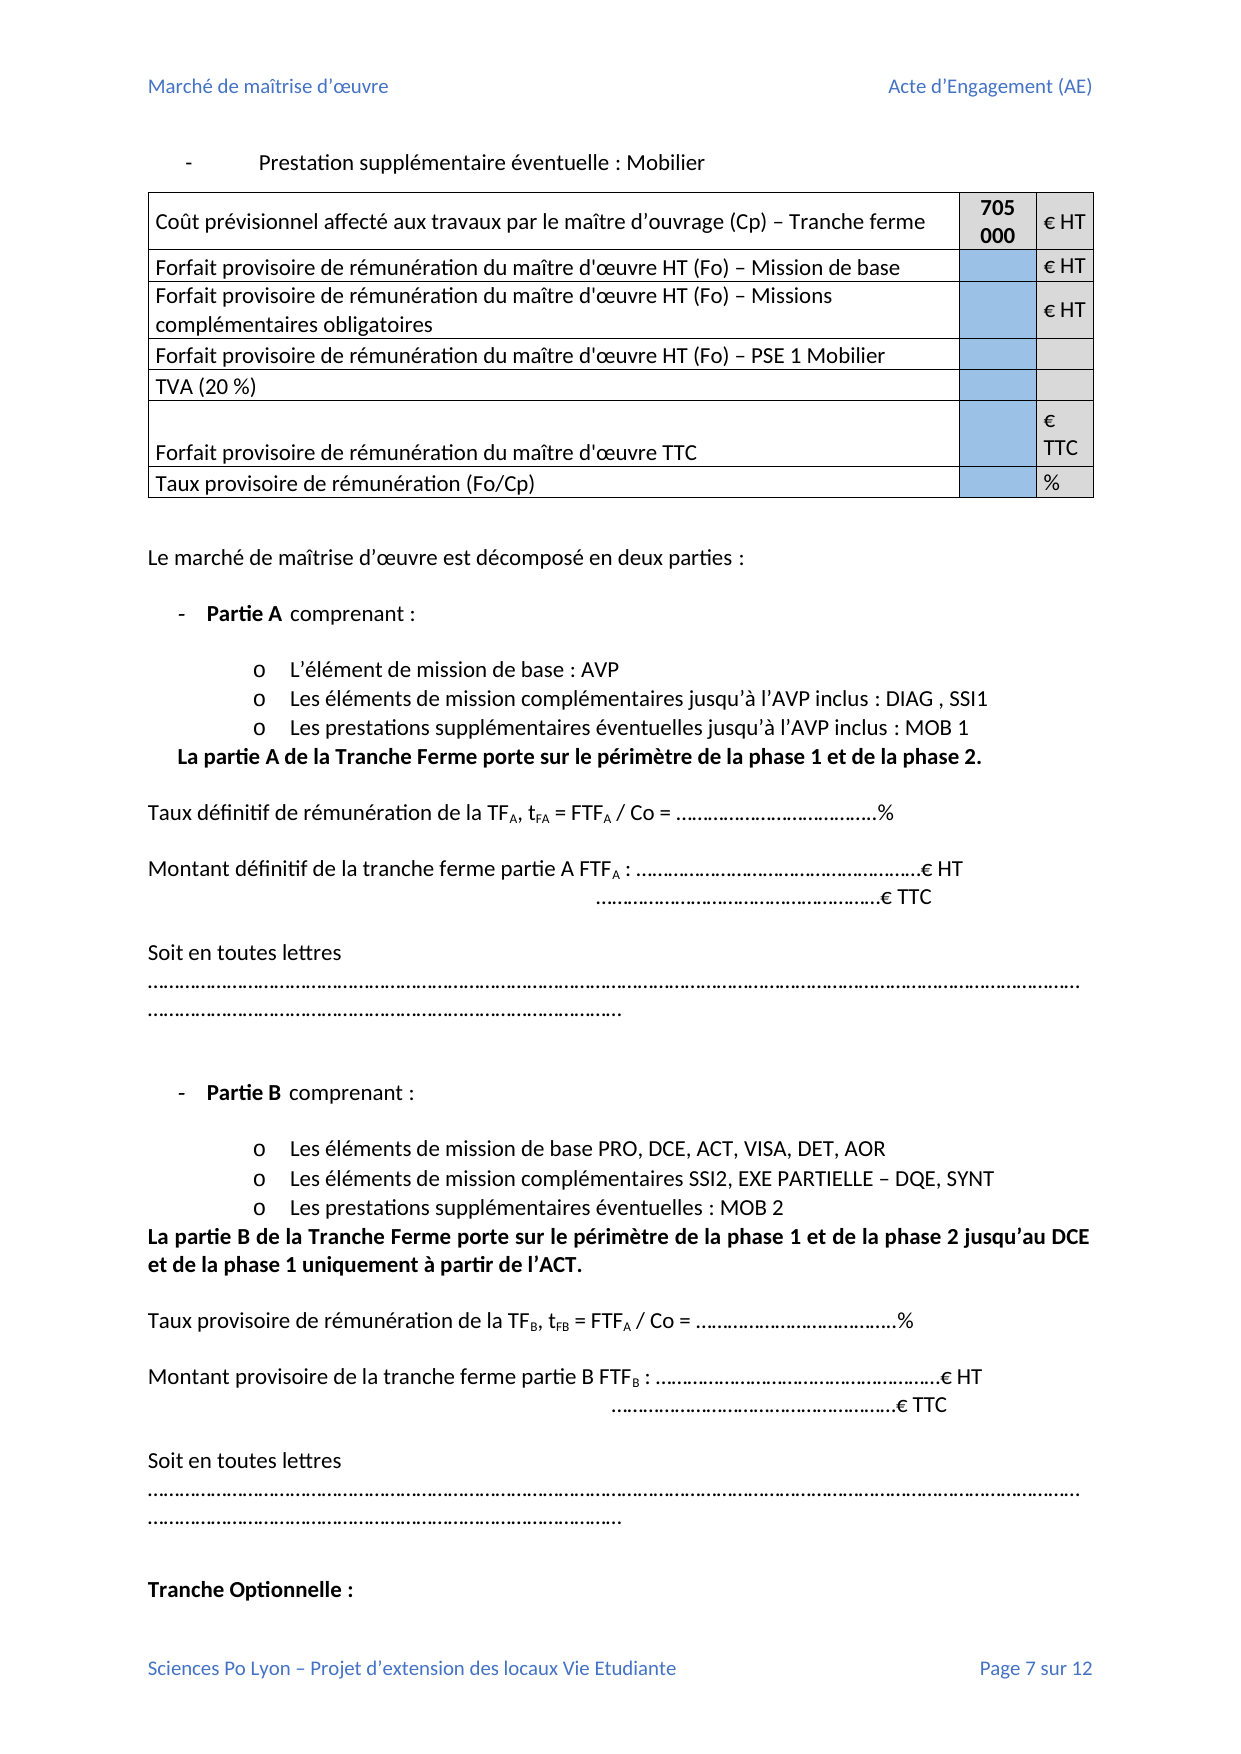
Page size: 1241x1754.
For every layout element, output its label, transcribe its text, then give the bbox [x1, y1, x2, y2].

text Soit en toutes lettres [148, 938, 1093, 966]
table_cell TVA (20 %) [149, 370, 959, 400]
text ………………………………………………€ TTC [148, 1390, 1093, 1418]
text …………………………………………………………………………………………………………………………………………………………………………………………………………………………………………… [148, 1474, 1093, 1530]
list L’élément de mission de base : AVP [252, 655, 1093, 684]
list Les prestations supplémentaires éventuelles : MOB 2 [252, 1193, 1093, 1222]
table_header € HT [1037, 193, 1093, 249]
text La partie A de la Tranche Ferme porte sur le périmètre de la phase 1 et de la phase 2. [148, 742, 1093, 770]
table_cell [960, 467, 1036, 497]
table_cell Forfait provisoire de rémunération du maître d'œuvre HT (Fo) – Missions complémentaires obligatoires [149, 282, 959, 338]
table_cell [1037, 370, 1093, 400]
list Les éléments de mission complémentaires SSI2, EXE PARTIELLE – DQE, SYNT [252, 1164, 1093, 1193]
text Montant définitif de la tranche ferme partie A FTFA : ………………………………………………€ HT [148, 854, 1093, 882]
table_cell Forfait provisoire de rémunération du maître d'œuvre TTC [149, 401, 959, 466]
list Prestation supplémentaire éventuelle : Mobilier [185, 148, 1093, 176]
text Tranche Optionnelle : [148, 1575, 1093, 1603]
table_cell € HT [1037, 250, 1093, 281]
table_cell [960, 282, 1036, 338]
text …………………………………………………………………………………………………………………………………………………………………………………………………………………………………………… [148, 966, 1093, 1022]
text Taux définitif de rémunération de la TFA, tFA = FTFA / Co = ………………………………..% [148, 798, 1093, 826]
table_cell [960, 370, 1036, 400]
table_header 705 000 [960, 193, 1036, 249]
table_cell Taux provisoire de rémunération (Fo/Cp) [149, 467, 959, 497]
text Montant provisoire de la tranche ferme partie B FTFB : ………………………………………………€ HT [148, 1362, 1093, 1390]
list Partie B comprenant : [177, 1078, 1093, 1107]
table_cell € HT [1037, 282, 1093, 338]
table_cell Forfait provisoire de rémunération du maître d'œuvre HT (Fo) – PSE 1 Mobilier [149, 339, 959, 369]
table_cell [960, 250, 1036, 281]
text ………………………………………………€ TTC [148, 882, 1093, 910]
list Partie A comprenant : [177, 599, 1093, 627]
table_cell [960, 339, 1036, 369]
table_cell Forfait provisoire de rémunération du maître d'œuvre HT (Fo) – Mission de base [149, 250, 959, 281]
table_cell [960, 401, 1036, 466]
list Les éléments de mission de base PRO, DCE, ACT, VISA, DET, AOR [252, 1134, 1093, 1164]
table_cell [1037, 339, 1093, 369]
text Taux provisoire de rémunération de la TFB, tFB = FTFA / Co = ………………………………..% [148, 1306, 1093, 1334]
list Les prestations supplémentaires éventuelles jusqu’à l’AVP inclus : MOB 1 [252, 713, 1093, 742]
table_cell € TTC [1037, 401, 1093, 466]
text La partie B de la Tranche Ferme porte sur le périmètre de la phase 1 et de la phase 2 jusqu’au DCE et de la phase 1 uniquement à partir de l’ACT. [148, 1222, 1093, 1278]
list Les éléments de mission complémentaires jusqu’à l’AVP inclus : DIAG , SSI1 [252, 684, 1093, 713]
text Le marché de maîtrise d’œuvre est décomposé en deux parties : [148, 543, 1093, 571]
table_header Coût prévisionnel affecté aux travaux par le maître d’ouvrage (Cp) – Tranche ferme [149, 193, 959, 249]
text Soit en toutes lettres [148, 1446, 1093, 1474]
table_cell % [1037, 467, 1093, 497]
